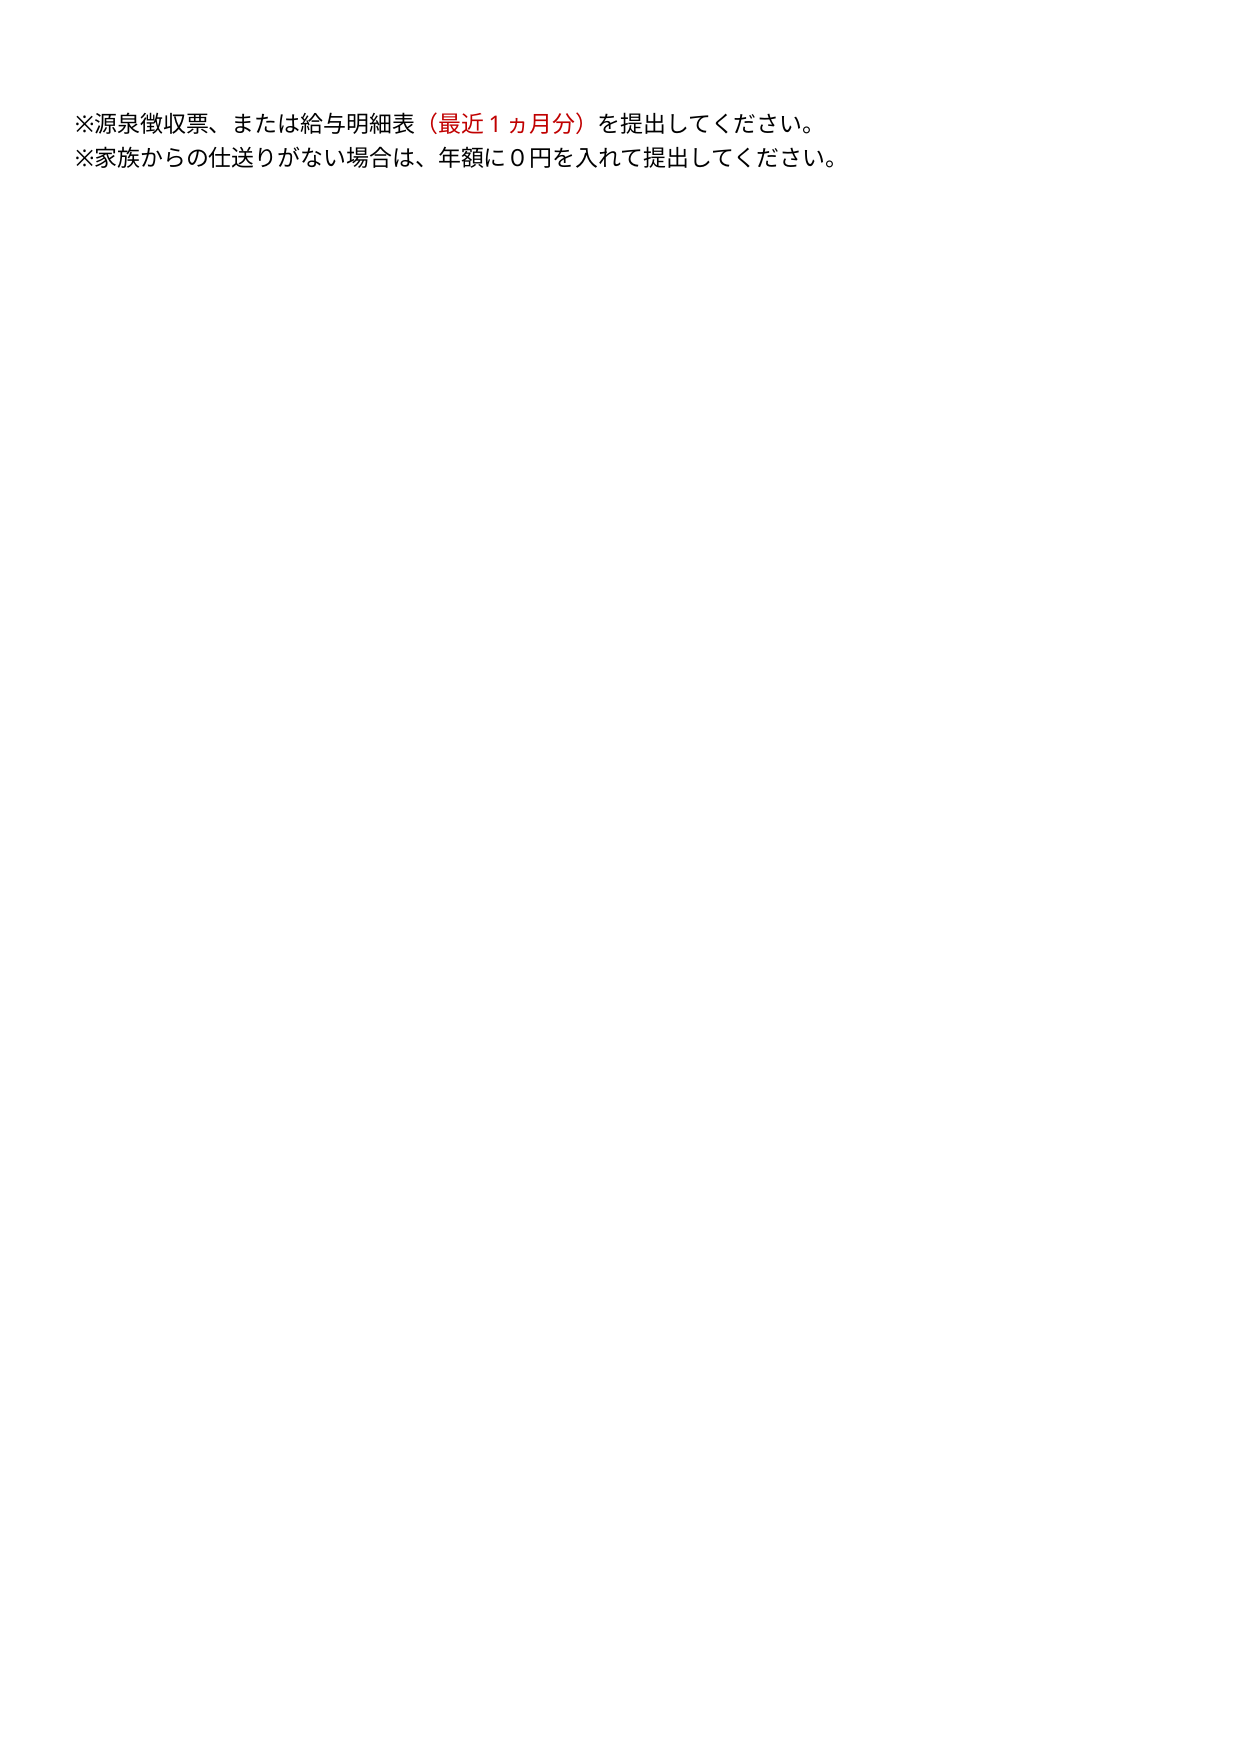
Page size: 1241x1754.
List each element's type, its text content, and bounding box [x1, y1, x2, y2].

text ※源泉徴収票、または給与明細表（最近1ヵ月分）を提出してください。 [75, 106, 1165, 139]
text ※家族からの仕送りがない場合は、年額に０円を入れて提出してください。 [75, 139, 1165, 173]
